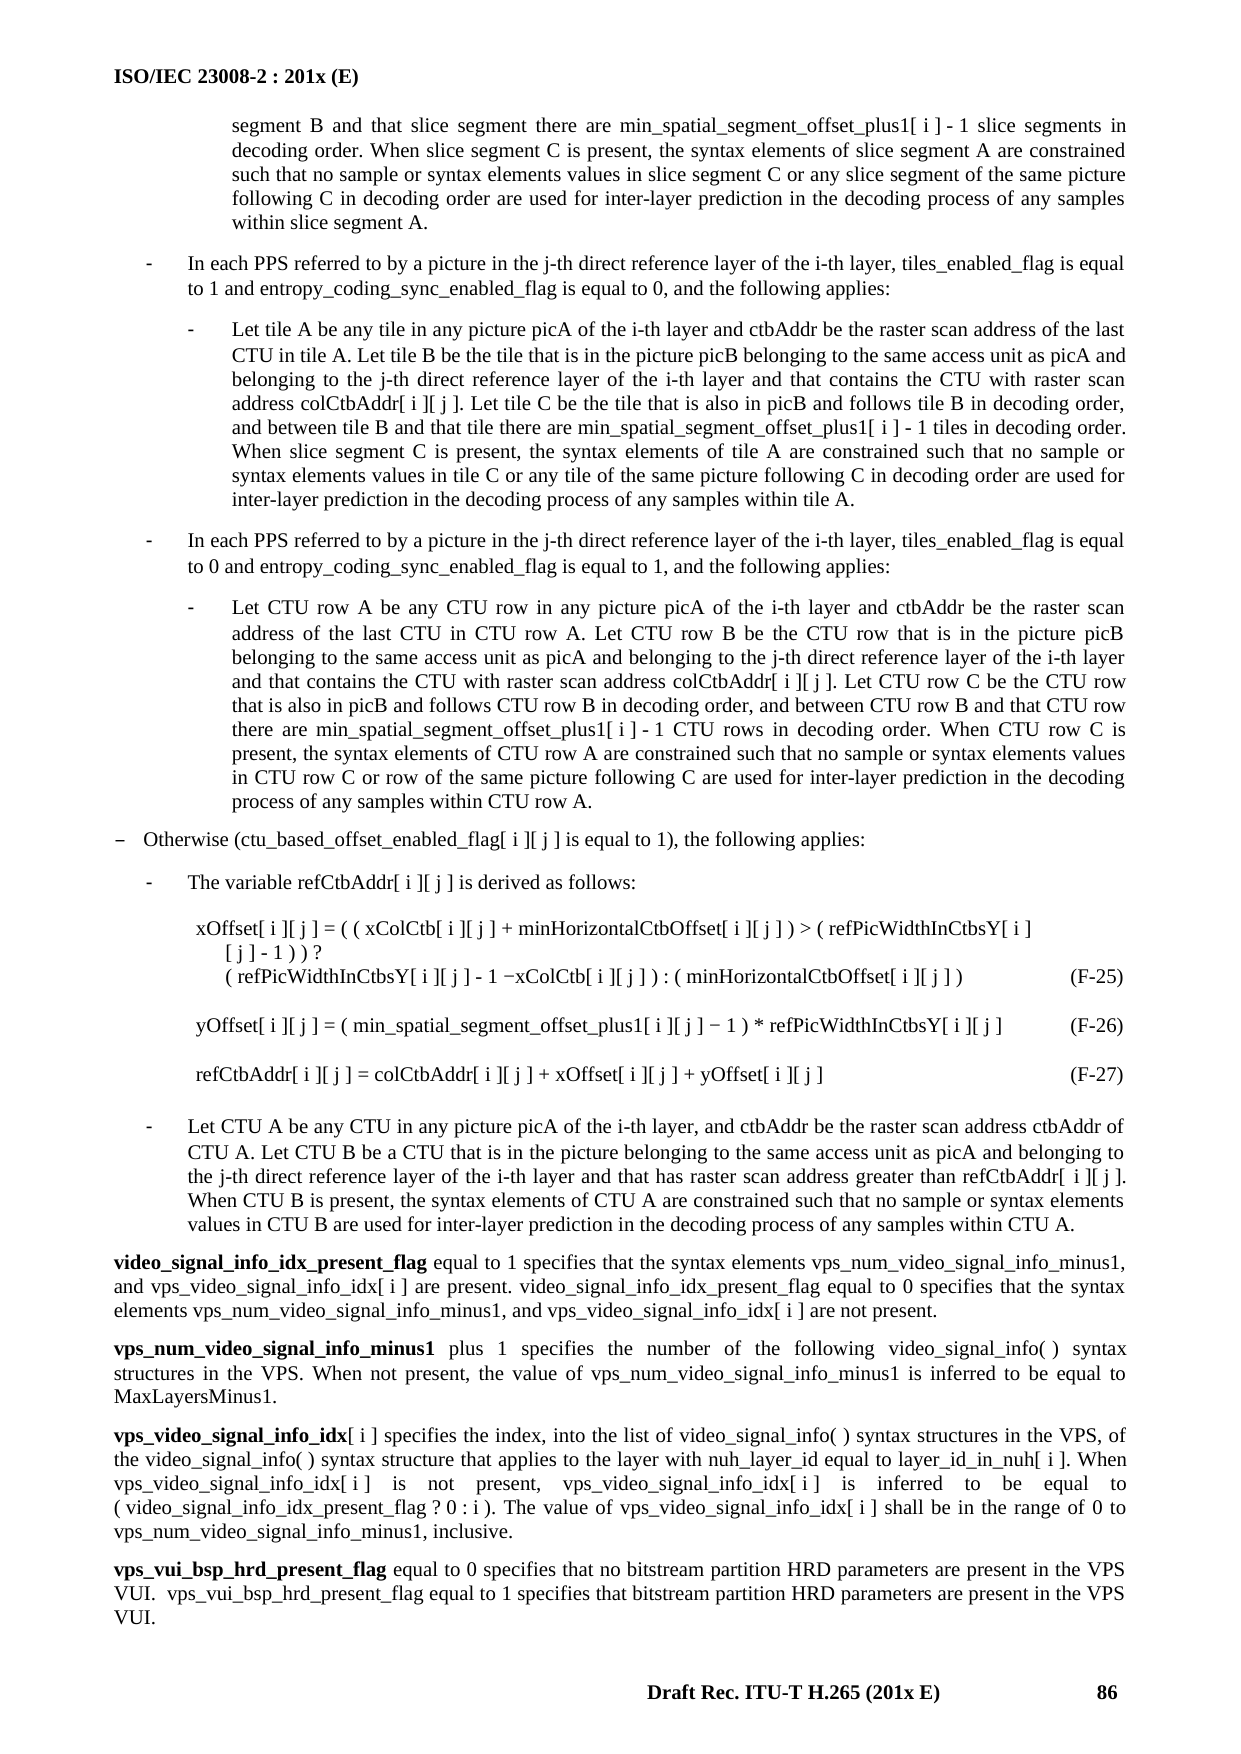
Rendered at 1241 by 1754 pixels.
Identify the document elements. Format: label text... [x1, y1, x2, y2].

text xOffset[ i ][ j ] = ( ( xColCtb[ i ][ j ] + minHorizontalCtbOffset[ i ][ j ] ) > ( refPicWidthInCtbsY[ i ][ j ] - 1 ) ) ? ( refPicWidthInCtbsY[ i ][ j ] - 1 −xColCtb[ i ][ j ] ) : ( minHorizontalCtbOffset[ i ][ j ] ) (F-26) [196, 916, 1127, 988]
text vps_video_signal_info_idx[ i ] specifies the index, into the list of video_signal_info( ) syntax structures in the VPS, of the video_signal_info( ) syntax structure that applies to the layer with nuh_layer_id equal to layer_id_in_nuh[ i ]. When vps_video_signal_info_idx[ i ] is not present, vps_video_signal_info_idx[ i ] is inferred to be equal to ( video_signal_info_idx_present_flag ? 0 : i ). The value of vps_video_signal_info_idx[ i ] shall be in the range of 0 to vps_num_video_signal_info_minus1, inclusive. [113, 1423, 1127, 1543]
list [187, 113, 1127, 234]
list In each PPS referred to by a picture in the j-th direct reference layer of the i-th layer, tiles_enabled_flag is equal to 1 and entropy_coding_sync_enabled_flag is equal to 0, and the following applies: [146, 248, 1127, 300]
text refCtbAddr[ i ][ j ] = colCtbAddr[ i ][ j ] + xOffset[ i ][ j ] + yOffset[ i ][ j ] (F-28) [196, 1062, 1127, 1086]
list In each PPS referred to by a picture in the j-th direct reference layer of the i-th layer, tiles_enabled_flag is equal to 0 and entropy_coding_sync_enabled_flag is equal to 1, and the following applies: [146, 526, 1127, 578]
text vps_num_video_signal_info_minus1 plus 1 specifies the number of the following video_signal_info( ) syntax structures in the VPS. When not present, the value of vps_num_video_signal_info_minus1 is inferred to be equal to MaxLayersMinus1. [113, 1336, 1127, 1408]
list Let tile A be any tile in any picture picA of the i-th layer and ctbAddr be the raster scan address of the last CTU in tile A. Let tile B be the tile that is in the picture picB belonging to the same access unit as picA and belonging to the j-th direct reference layer of the i-th layer and that contains the CTU with raster scan address colCtbAddr[ i ][ j ]. Let tile C be the tile that is also in picB and follows tile B in decoding order, and between tile B and that tile there are min_spatial_segment_offset_plus1[ i ] - 1 tiles in decoding order. When slice segment C is present, the syntax elements of tile A are constrained such that no sample or syntax elements values in tile C or any tile of the same picture following C in decoding order are used for inter-layer prediction in the decoding process of any samples within tile A. [187, 314, 1127, 511]
list Let CTU row A be any CTU row in any picture picA of the i-th layer and ctbAddr be the raster scan address of the last CTU in CTU row A. Let CTU row B be the CTU row that is in the picture picB belonging to the same access unit as picA and belonging to the j-th direct reference layer of the i-th layer and that contains the CTU with raster scan address colCtbAddr[ i ][ j ]. Let CTU row C be the CTU row that is also in picB and follows CTU row B in decoding order, and between CTU row B and that CTU row there are min_spatial_segment_offset_plus1[ i ] - 1 CTU rows in decoding order. When CTU row C is present, the syntax elements of CTU row A are constrained such that no sample or syntax elements values in CTU row C or row of the same picture following C are used for inter-layer prediction in the decoding process of any samples within CTU row A. [187, 592, 1127, 813]
text vps_vui_bsp_hrd_present_flag equal to 0 specifies that no bitstream partition HRD parameters are present in the VPS VUI. vps_vui_bsp_hrd_present_flag equal to 1 specifies that bitstream partition HRD parameters are present in the VPS VUI. [113, 1557, 1127, 1629]
list Let CTU A be any CTU in any picture picA of the i-th layer, and ctbAddr be the raster scan address ctbAddr of CTU A. Let CTU B be a CTU that is in the picture belonging to the same access unit as picA and belonging to the j-th direct reference layer of the i-th layer and that has raster scan address greater than refCtbAddr[ i ][ j ]. When CTU B is present, the syntax elements of CTU A are constrained such that no sample or syntax elements values in CTU B are used for inter-layer prediction in the decoding process of any samples within CTU A. [146, 1111, 1127, 1236]
list The variable refCtbAddr[ i ][ j ] is derived as follows: [146, 867, 1127, 896]
text video_signal_info_idx_present_flag equal to 1 specifies that the syntax elements vps_num_video_signal_info_minus1, and vps_video_signal_info_idx[ i ] are present. video_signal_info_idx_present_flag equal to 0 specifies that the syntax elements vps_num_video_signal_info_minus1, and vps_video_signal_info_idx[ i ] are not present. [113, 1250, 1127, 1322]
text yOffset[ i ][ j ] = ( min_spatial_segment_offset_plus1[ i ][ j ] − 1 ) * refPicWidthInCtbsY[ i ][ j ] (F-27) [196, 1013, 1127, 1037]
list Otherwise (ctu_based_offset_enabled_flag[ i ][ j ] is equal to 1), the following applies: [113, 827, 1127, 853]
